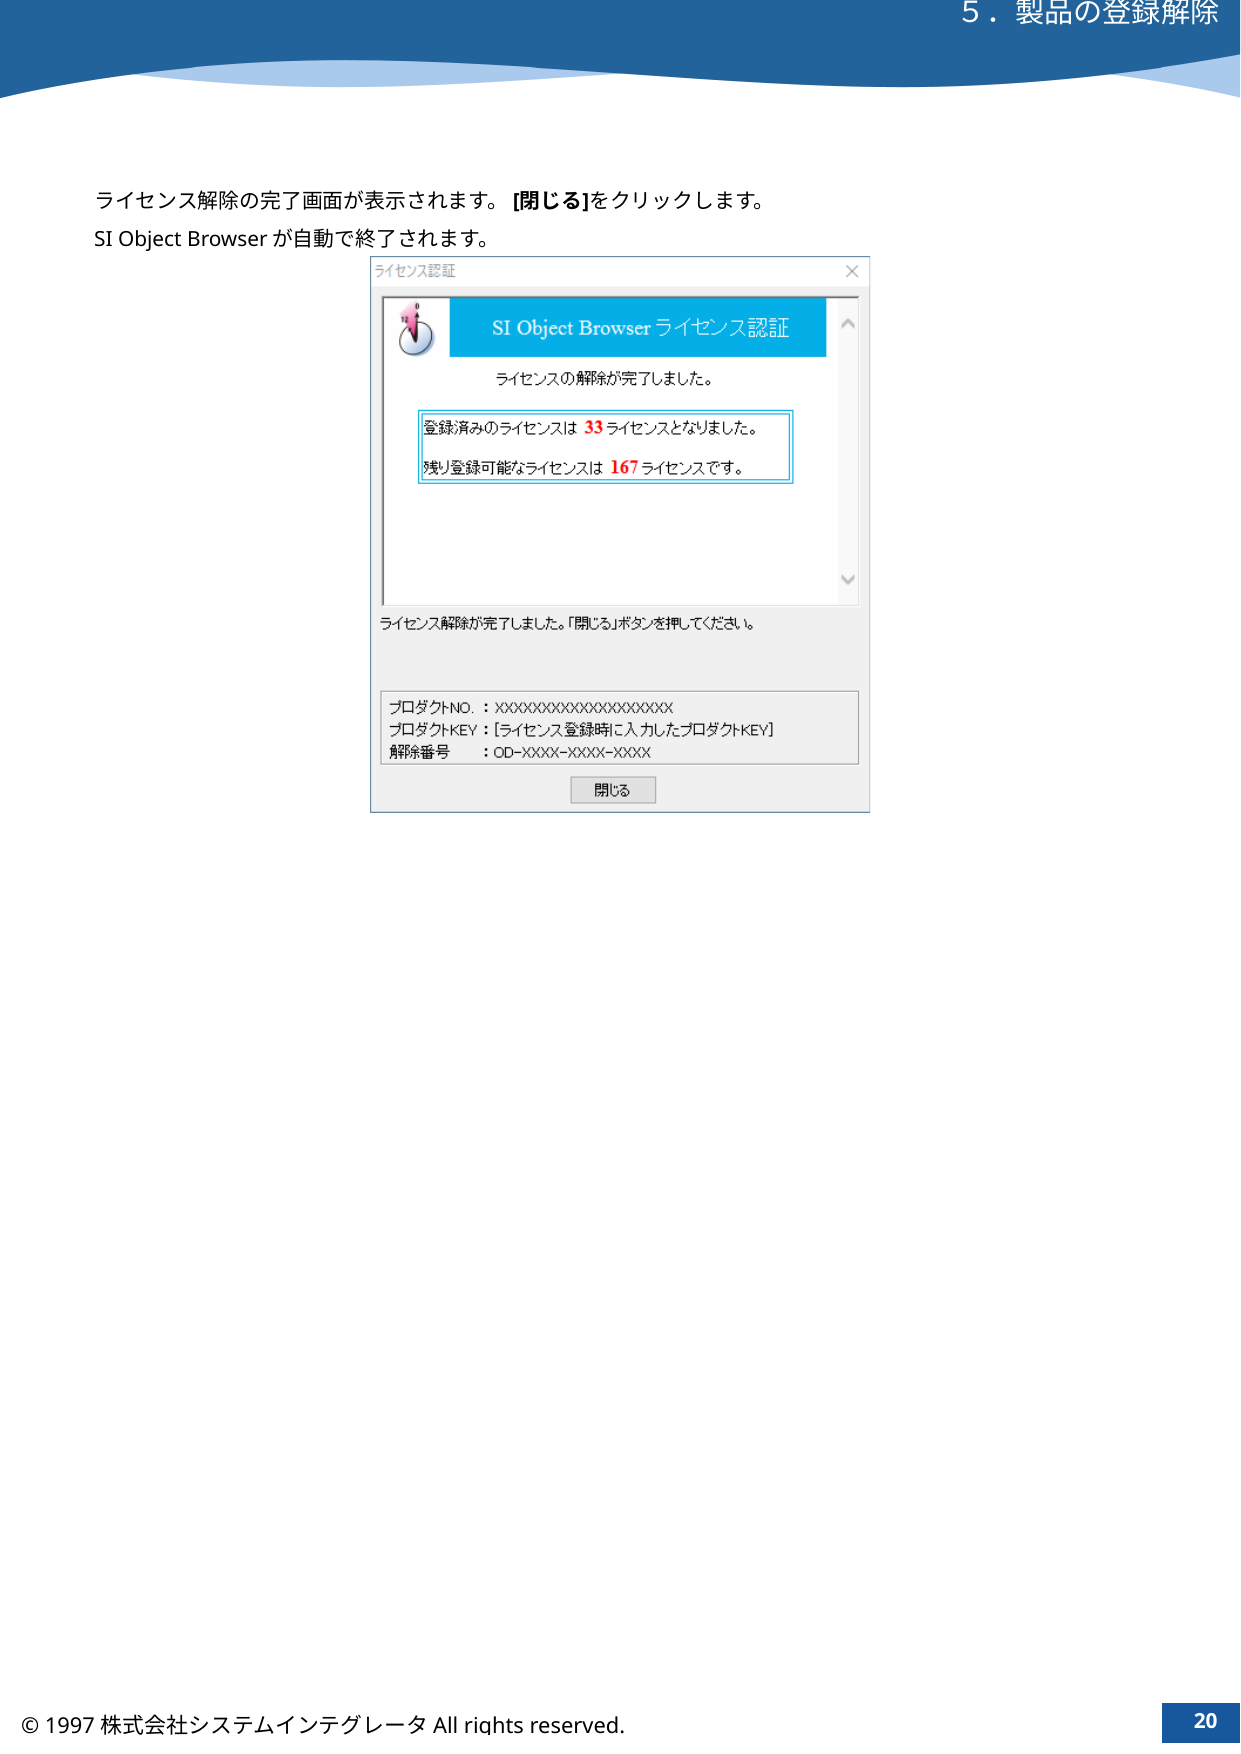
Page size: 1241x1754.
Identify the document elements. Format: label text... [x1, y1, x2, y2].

picture [1175, 1, 1186, 14]
picture [1112, 0, 1122, 6]
picture [370, 256, 871, 813]
picture [1053, 1, 1064, 6]
picture [1171, 0, 1179, 7]
text SI Object Browserが自動で終了されます。 [94, 219, 1146, 256]
picture [1204, 0, 1214, 6]
text ライセンス解除の完了画面が表示されます。 [閉じる]をクリックします。 [94, 181, 1146, 219]
picture [0, 0, 1241, 112]
